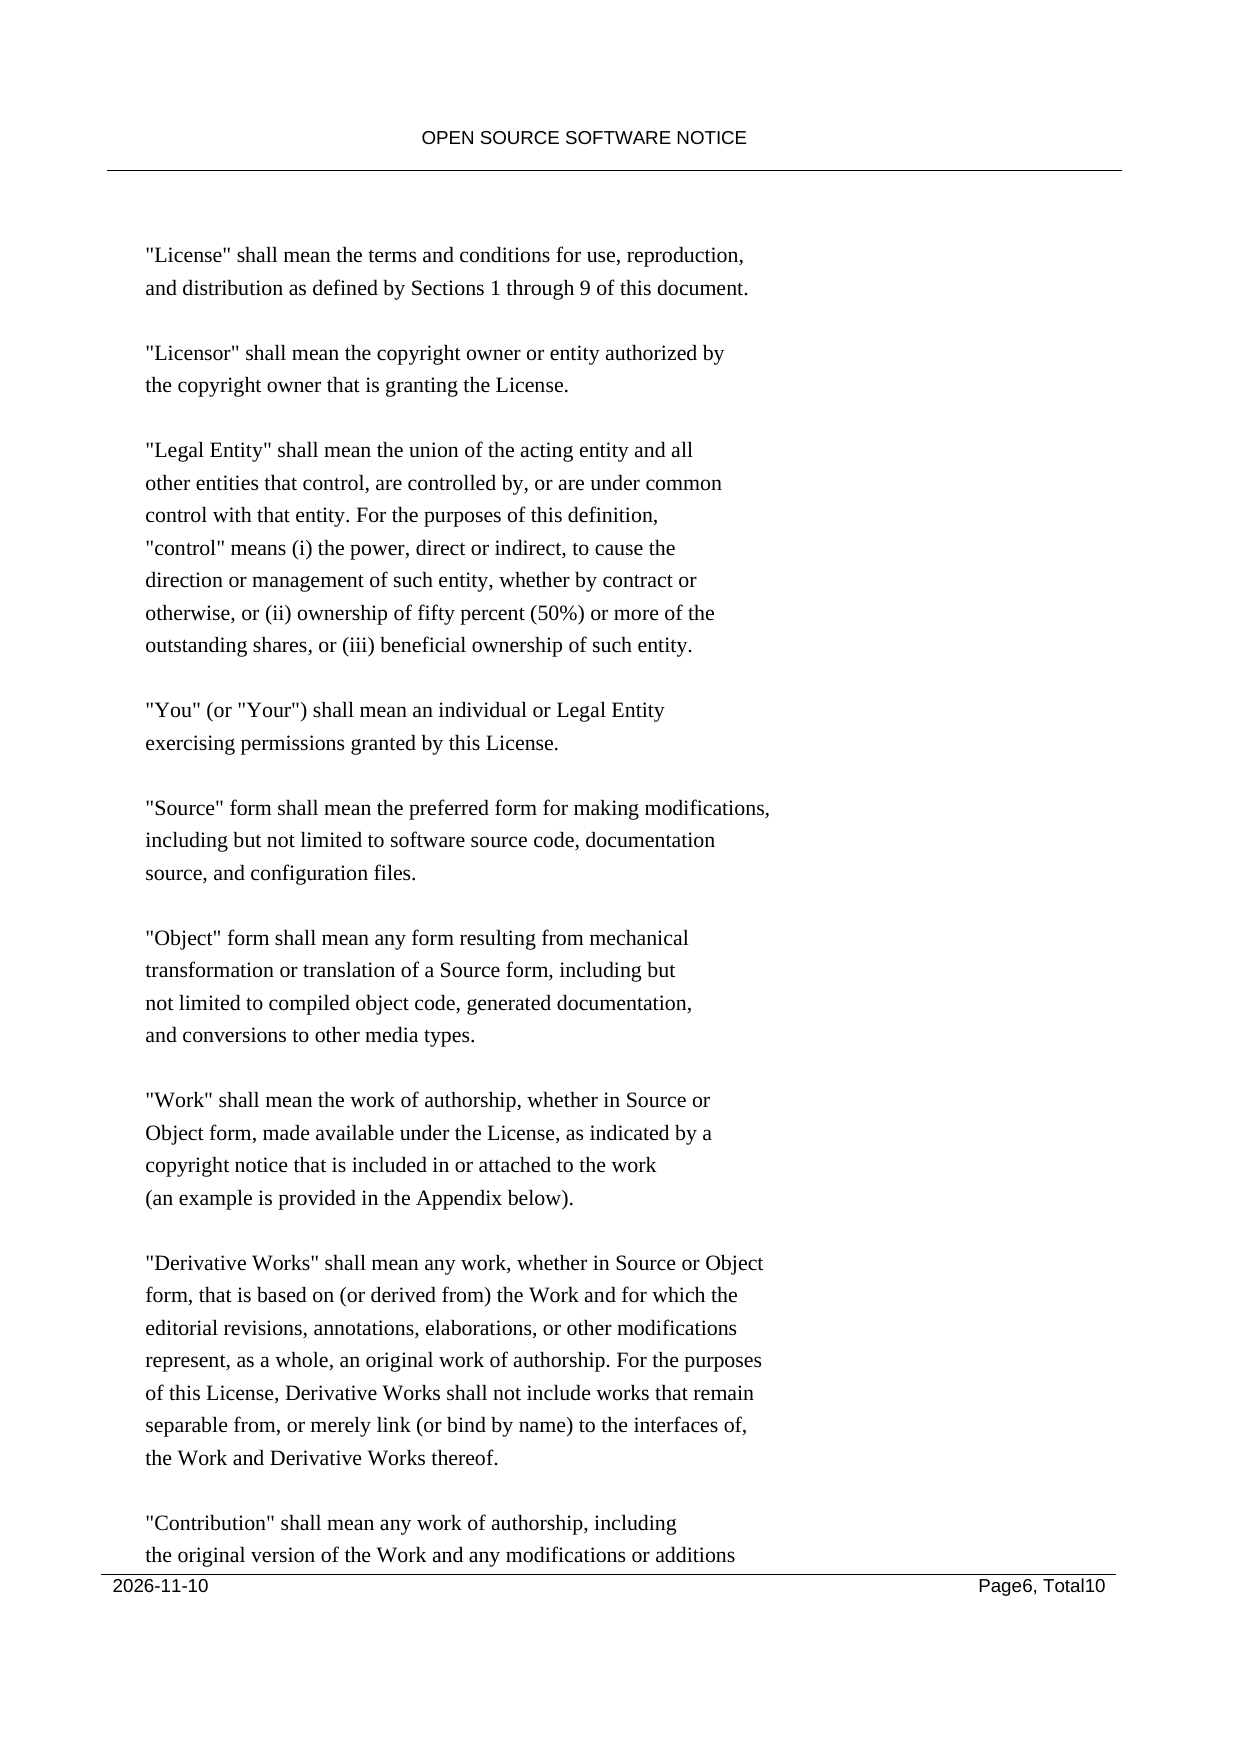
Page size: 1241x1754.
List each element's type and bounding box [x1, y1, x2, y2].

text [112, 206, 1128, 1571]
